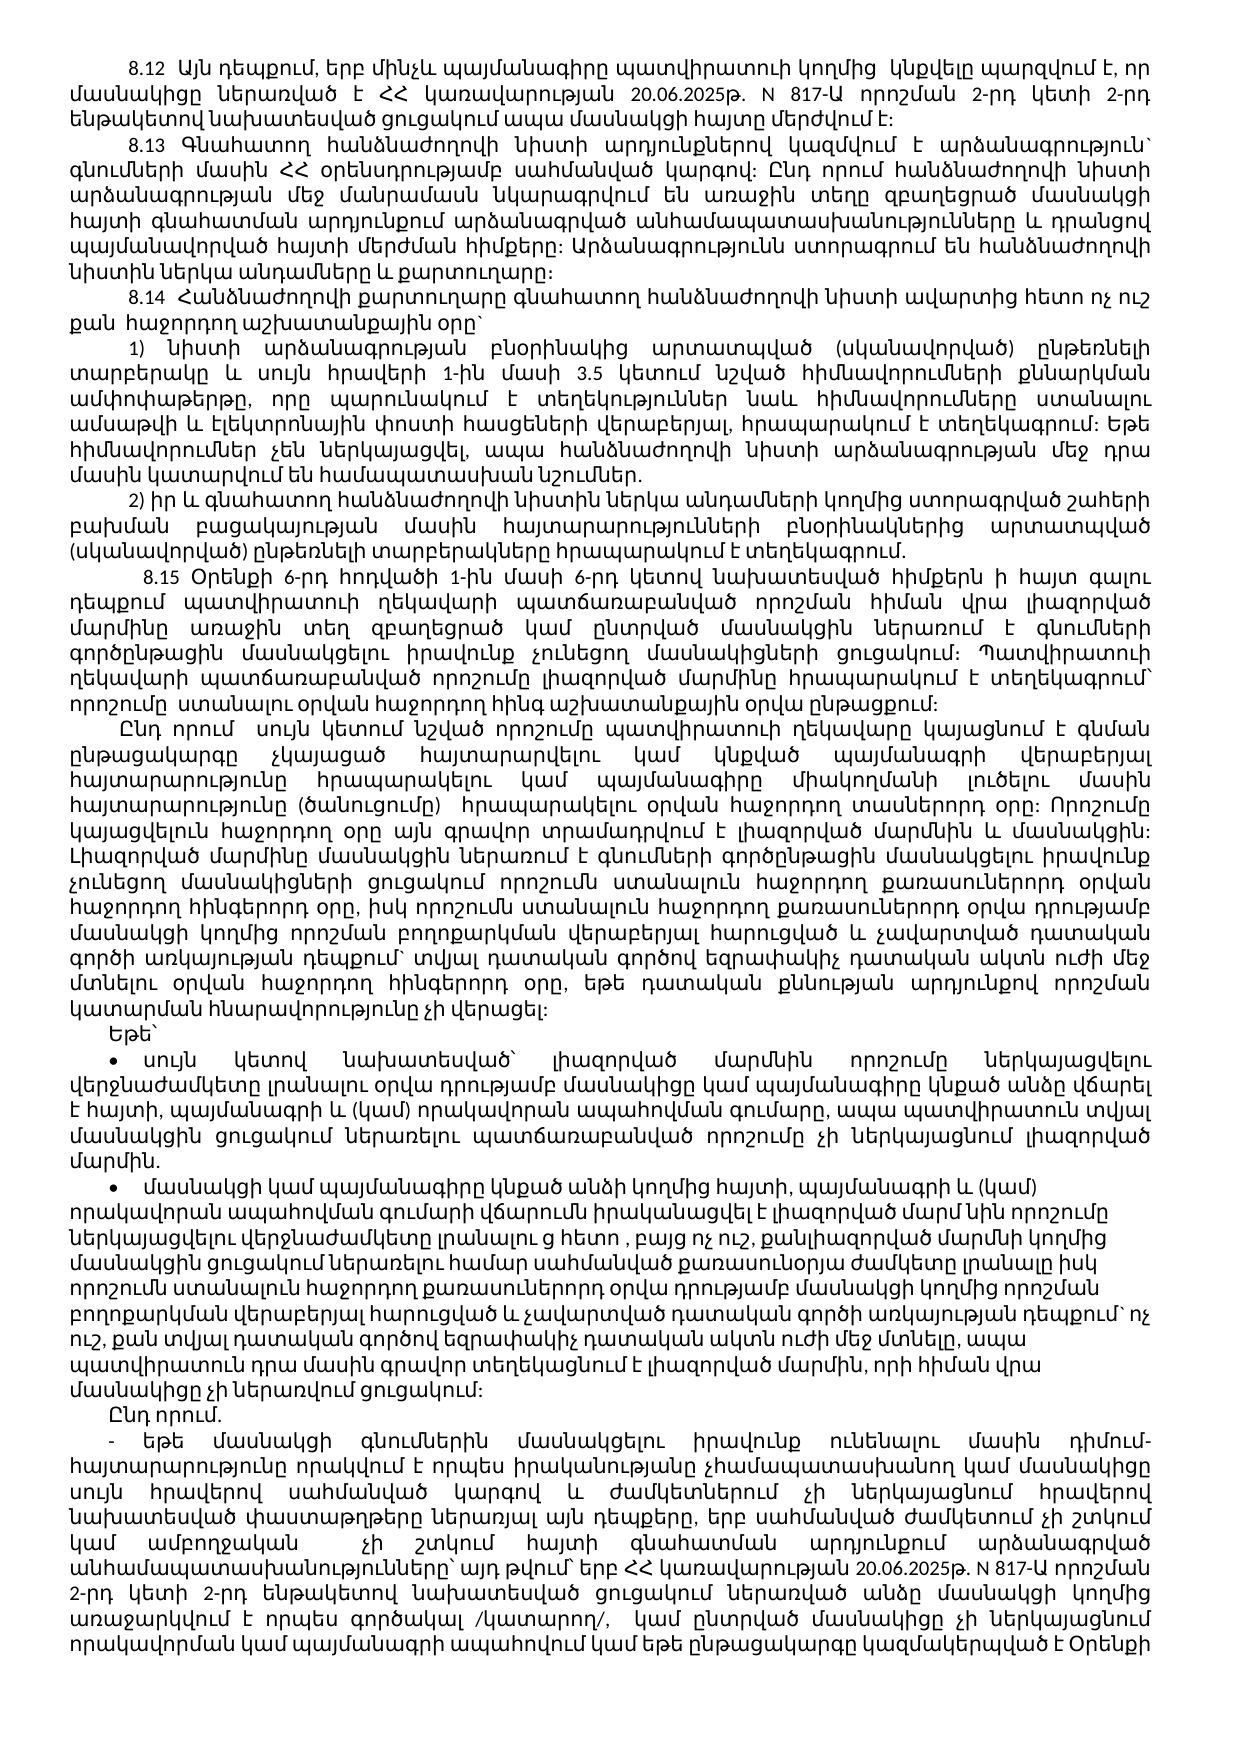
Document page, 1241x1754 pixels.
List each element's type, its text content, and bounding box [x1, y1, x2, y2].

text 8.14 Հանձնաժողովի քարտուղարը գնահատող հանձնաժողովի նիստի ավարտից հետո ոչ ուշ քան հաջորդող աշխատանքային օրը` [69, 284, 1152, 335]
text 8.12 Այն դեպքում, երբ մինչև պայմանագիրը պատվիրատուի կողմից կնքվելը պարզվում է, որ մասնակիցը ներառված է ՀՀ կառավարության 20.06.2025թ. N 817-Ա որոշման 2-րդ կետի 2-րդ ենթակետով նախատեսված ցուցակում ապա մասնակցի հայտը մերժվում է: [69, 56, 1152, 132]
text • մասնակցի կամ պայմանագիրը կնքած անձի կողմից հայտի, պայմանագրի և (կամ) որակավորան ապահովման գումարի վճարումն իրականացվել է լիազորված մարմ նին որոշումը ներկայացվելու վերջնաժամկետը լրանալու ց հետո , բայց ոչ ուշ, քանլիազորված մարմնի կողմից մասնակցին ցուցակում ներառելու համար սահմանված քառասունօրյա ժամկետը լրանալը իսկ որոշումն ստանալուն հաջորդող քառասուներորդ օրվա դրությամբ մասնակցի կողմից որոշման բողոքարկման վերաբերյալ հարուցված և չավարտված դատական գործի առկայության դեպքում` ոչ ուշ, քան տվյալ դատական գործով եզրափակիչ դատական ակտն ուժի մեջ մտնելը, ապա պատվիրատուն դրա մասին գրավոր տեղեկացնում է լիազորված մարմին, որի հիման վրա մասնակիցը չի ներառվում ցուցակում: [69, 1174, 1152, 1403]
text 1) նիստի արձանագրության բնօրինակից արտատպված (սկանավորված) ընթեռնելի տարբերակը և սույն հրավերի 1-ին մասի 3.5 կետում նշված հիմնավորումների քննարկման ամփոփաթերթը, որը պարունակում է տեղեկություններ նաև հիմնավորումները ստանալու ամսաթվի և էլեկտրոնային փոստի հասցեների վերաբերյալ, հրապարակում է տեղեկագրում: Եթե հիմնավորումներ չեն ներկայացվել, ապա հանձնաժողովի նիստի արձանագրության մեջ դրա մասին կատարվում են համապատասխան նշումներ. [69, 335, 1152, 488]
text Ընդ որում. [69, 1403, 1152, 1428]
text Եթե՝ [69, 1021, 1152, 1047]
text 8.13 Գնահատող հանձնաժողովի նիստի արդյունքներով կազմվում է արձանագրություն` գնումների մասին ՀՀ օրենսդրությամբ սահմանված կարգով: Ընդ որում հանձնաժողովի նիստի արձանագրության մեջ մանրամասն նկարագրվում են առաջին տեղը զբաղեցրած մասնակցի հայտի գնահատման արդյունքում արձանագրված անհամապատասխանությունները և դրանցով պայմանավորված հայտի մերժման հիմքերը: Արձանագրությունն ստորագրում են հանձնաժողովի նիստին ներկա անդամները և քարտուղարը։ [69, 132, 1152, 284]
text 2) իր և գնահատող հանձնաժողովի նիստին ներկա անդամների կողմից ստորագրված շահերի բախման բացակայության մասին հայտարարությունների բնօրինակներից արտատպված (սկանավորված) ընթեռնելի տարբերակները հրապարակում է տեղեկագրում. [69, 488, 1152, 564]
text Ընդ որում սույն կետում նշված որոշումը պատվիրատուի ղեկավարը կայացնում է գնման ընթացակարգը չկայացած հայտարարվելու կամ կնքված պայմանագրի վերաբերյալ հայտարարությունը հրապարակելու կամ պայմանագիրը միակողմանի լուծելու մասին հայտարարությունը (ծանուցումը) հրապարակելու օրվան հաջորդող տասներորդ օրը: Որոշումը կայացվելուն հաջորդող օրը այն գրավոր տրամադրվում է լիազորված մարմնին և մասնակցին: Լիազորված մարմինը մասնակցին ներառում է գնումների գործընթացին մասնակցելու իրավունք չունեցող մասնակիցների ցուցակում որոշումն ստանալուն հաջորդող քառասուներորդ օրվան հաջորդող հինգերորդ օրը, իսկ որոշումն ստանալուն հաջորդող քառասուներորդ օրվա դրությամբ մասնակցի կողմից որոշման բողոքարկման վերաբերյալ հարուցված և չավարտված դատական գործի առկայության դեպքում` տվյալ դատական գործով եզրափակիչ դատական ակտն ուժի մեջ մտնելու օրվան հաջորդող հինգերորդ օրը, եթե դատական քննության արդյունքով որոշման կատարման հնարավորությունը չի վերացել: [69, 716, 1152, 1021]
text 8.15 Օրենքի 6-րդ հոդվածի 1-ին մասի 6-րդ կետով նախատեսված հիմքերն ի հայտ գալու դեպքում պատվիրատուի ղեկավարի պատճառաբանված որոշման հիման վրա լիազորված մարմինը առաջին տեղ զբաղեցրած կամ ընտրված մասնակցին ներառում է գնումների գործընթացին մասնակցելու իրավունք չունեցող մասնակիցների ցուցակում։ Պատվիրատուի ղեկավարի պատճառաբանված որոշումը լիազորված մարմինը հրապարակում է տեղեկագրում՝ որոշումը ստանալու օրվան հաջորդող հինգ աշխատանքային օրվա ընթացքում: [69, 564, 1152, 716]
text • սույն կետով նախատեսված՝ լիազորված մարմնին որոշումը ներկայացվելու վերջնաժամկետը լրանալու օրվա դրությամբ մասնակիցը կամ պայմանագիրը կնքած անձը վճարել է հայտի, պայմանագրի և (կամ) որակավորան ապահովման գումարը, ապա պատվիրատուն տվյալ մասնակցին ցուցակում ներառելու պատճառաբանված որոշումը չի ներկայացնում լիազորված մարմին. [69, 1047, 1152, 1174]
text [69, 1428, 1152, 1657]
